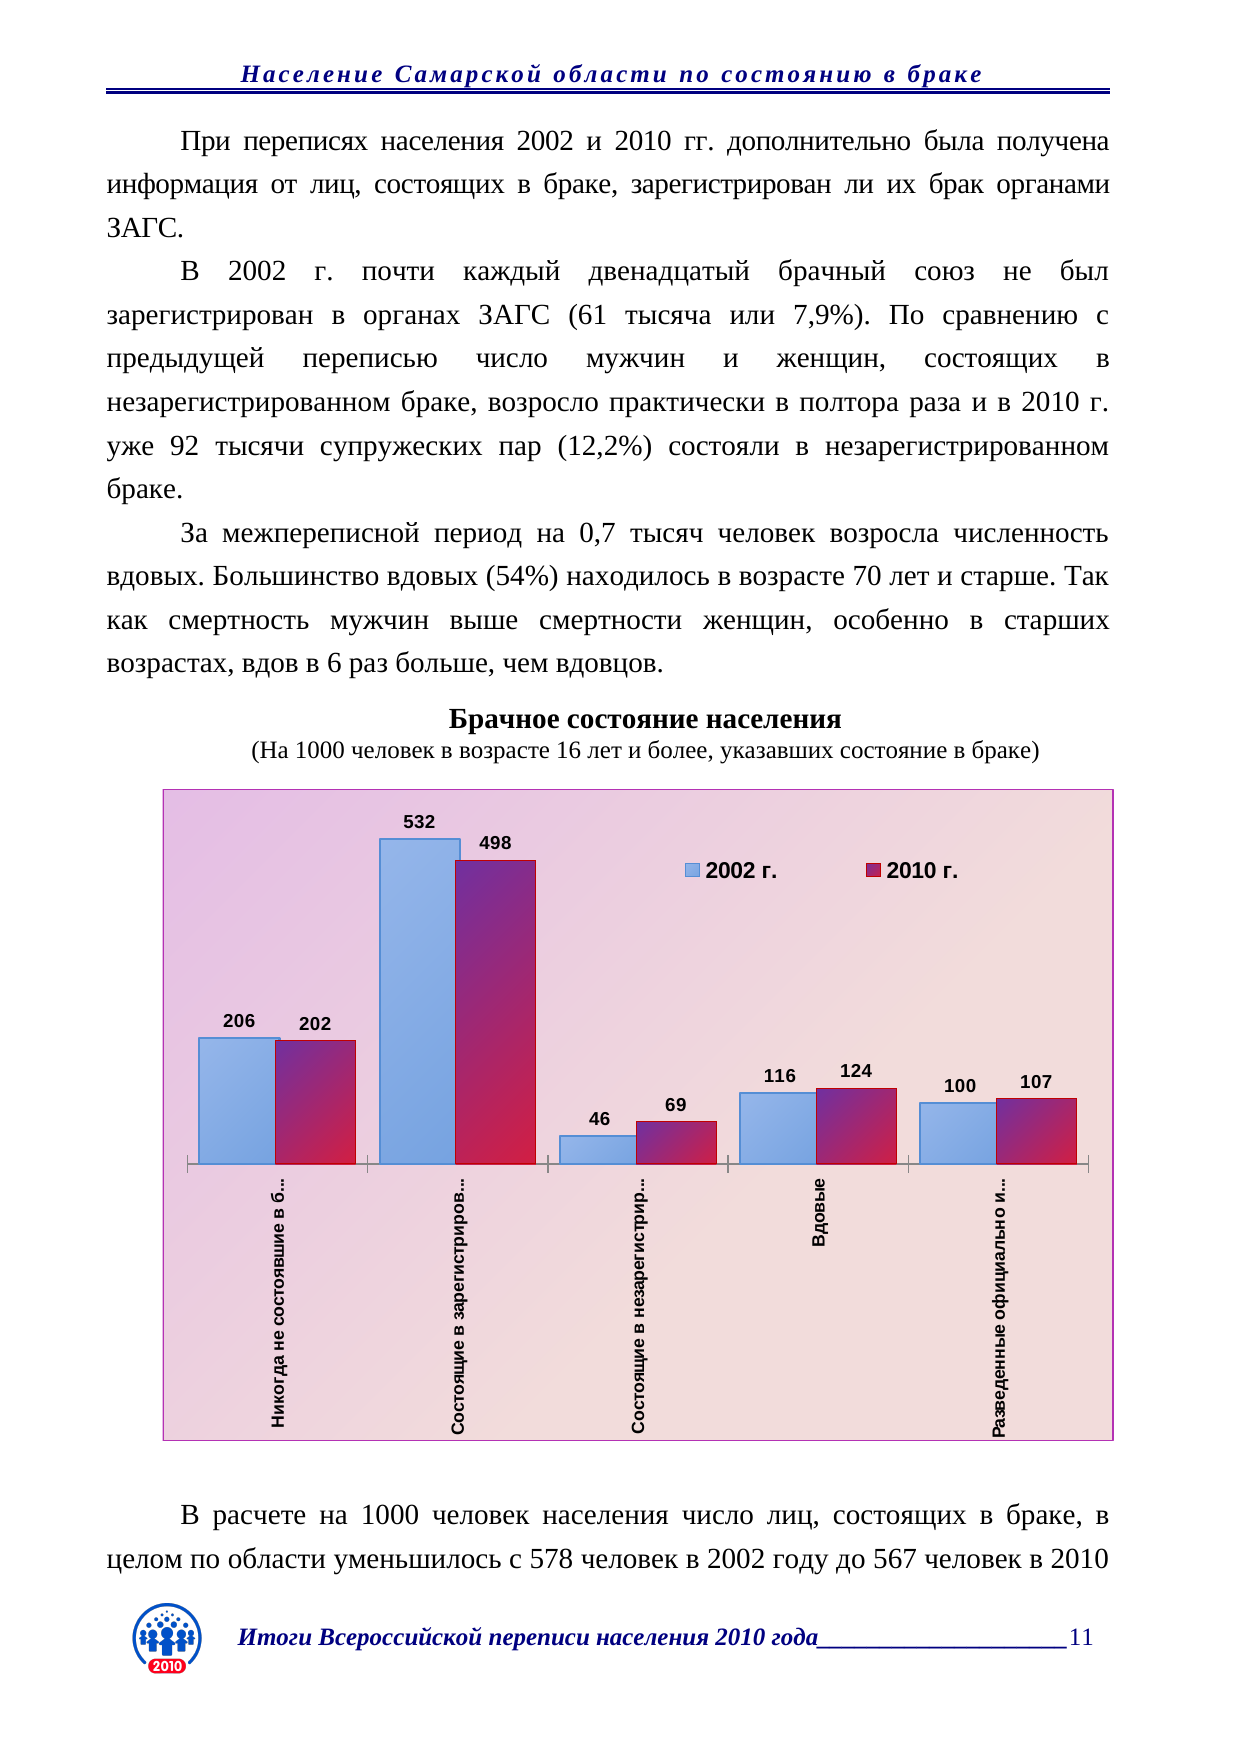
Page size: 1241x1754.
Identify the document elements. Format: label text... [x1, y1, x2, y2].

text Брачное состояние населения [106, 701, 1110, 735]
text В 2002 г. почти каждый двенадцатый брачный союз не был зарегистрирован в органах ЗАГС (61 тысяча или 7,9%). По сравнению с предыдущей переписью число мужчин и женщин, состоящих в незарегистрированном браке, возросло практически в полтора раза и в 2010 г. уже 92 тысячи супружеских пар (12,2%) состояли в незарегистрированном браке. [106, 253, 1110, 505]
text За межпереписной период на 0,7 тысяч человек возросла численность вдовых. Большинство вдовых (54%) находилось в возрасте 70 лет и старше. Так как смертность мужчин выше смертности женщин, особенно в старших возрастах, вдов в 6 раз больше, чем вдовцов. [106, 515, 1110, 679]
text При переписях населения 2002 и 2010 гг. дополнительно была получена информация от лиц, состоящих в браке, зарегистрирован ли их брак органами ЗАГС. [106, 123, 1110, 243]
text (На 1000 человек в возрасте 16 лет и более, указавших состояние в браке) [106, 735, 1110, 764]
